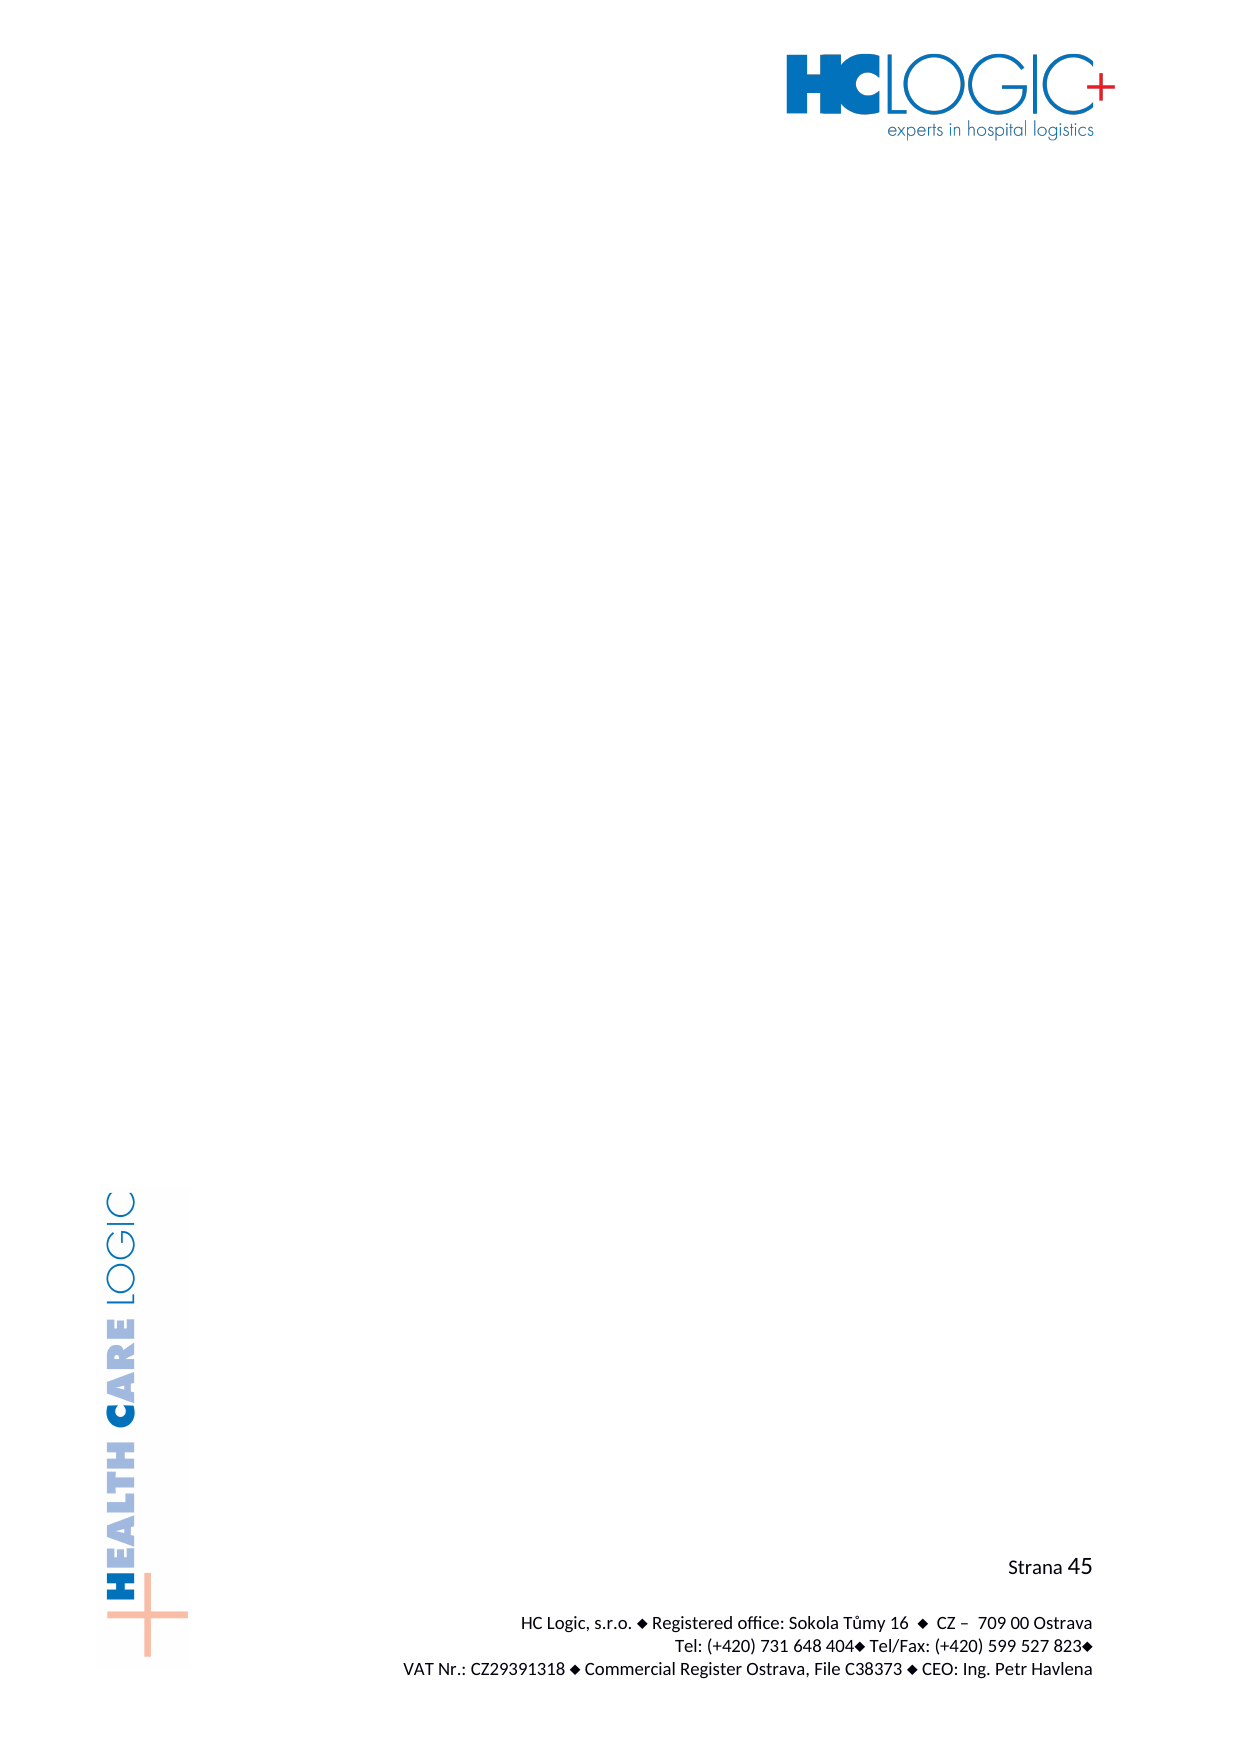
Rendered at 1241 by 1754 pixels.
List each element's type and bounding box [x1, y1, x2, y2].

picture [96, 1187, 192, 1667]
picture [755, 39, 1131, 152]
